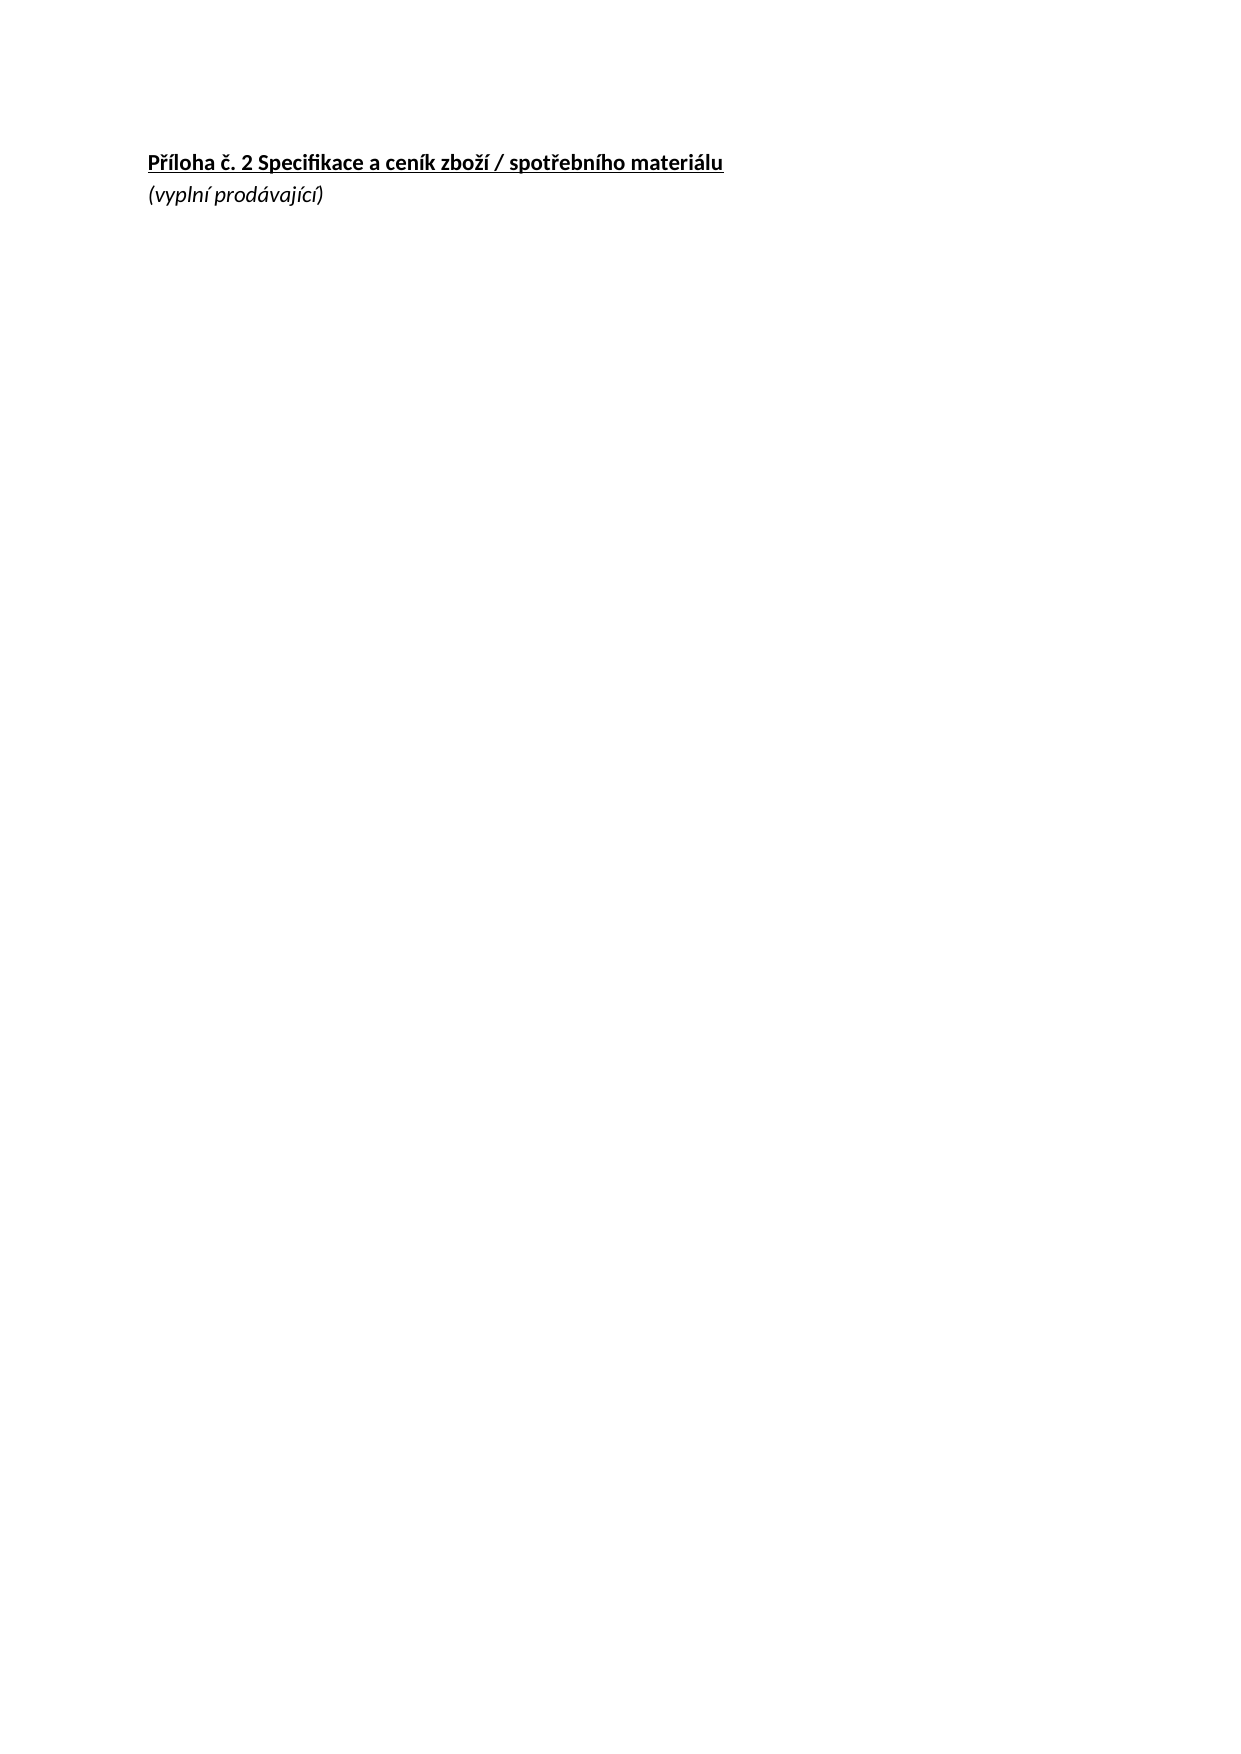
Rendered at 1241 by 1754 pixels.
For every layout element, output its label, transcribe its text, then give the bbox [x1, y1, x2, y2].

text (vyplní prodávající) [148, 180, 1093, 208]
text Příloha č. 2 Specifikace a ceník zboží / spotřebního materiálu [148, 148, 1093, 176]
